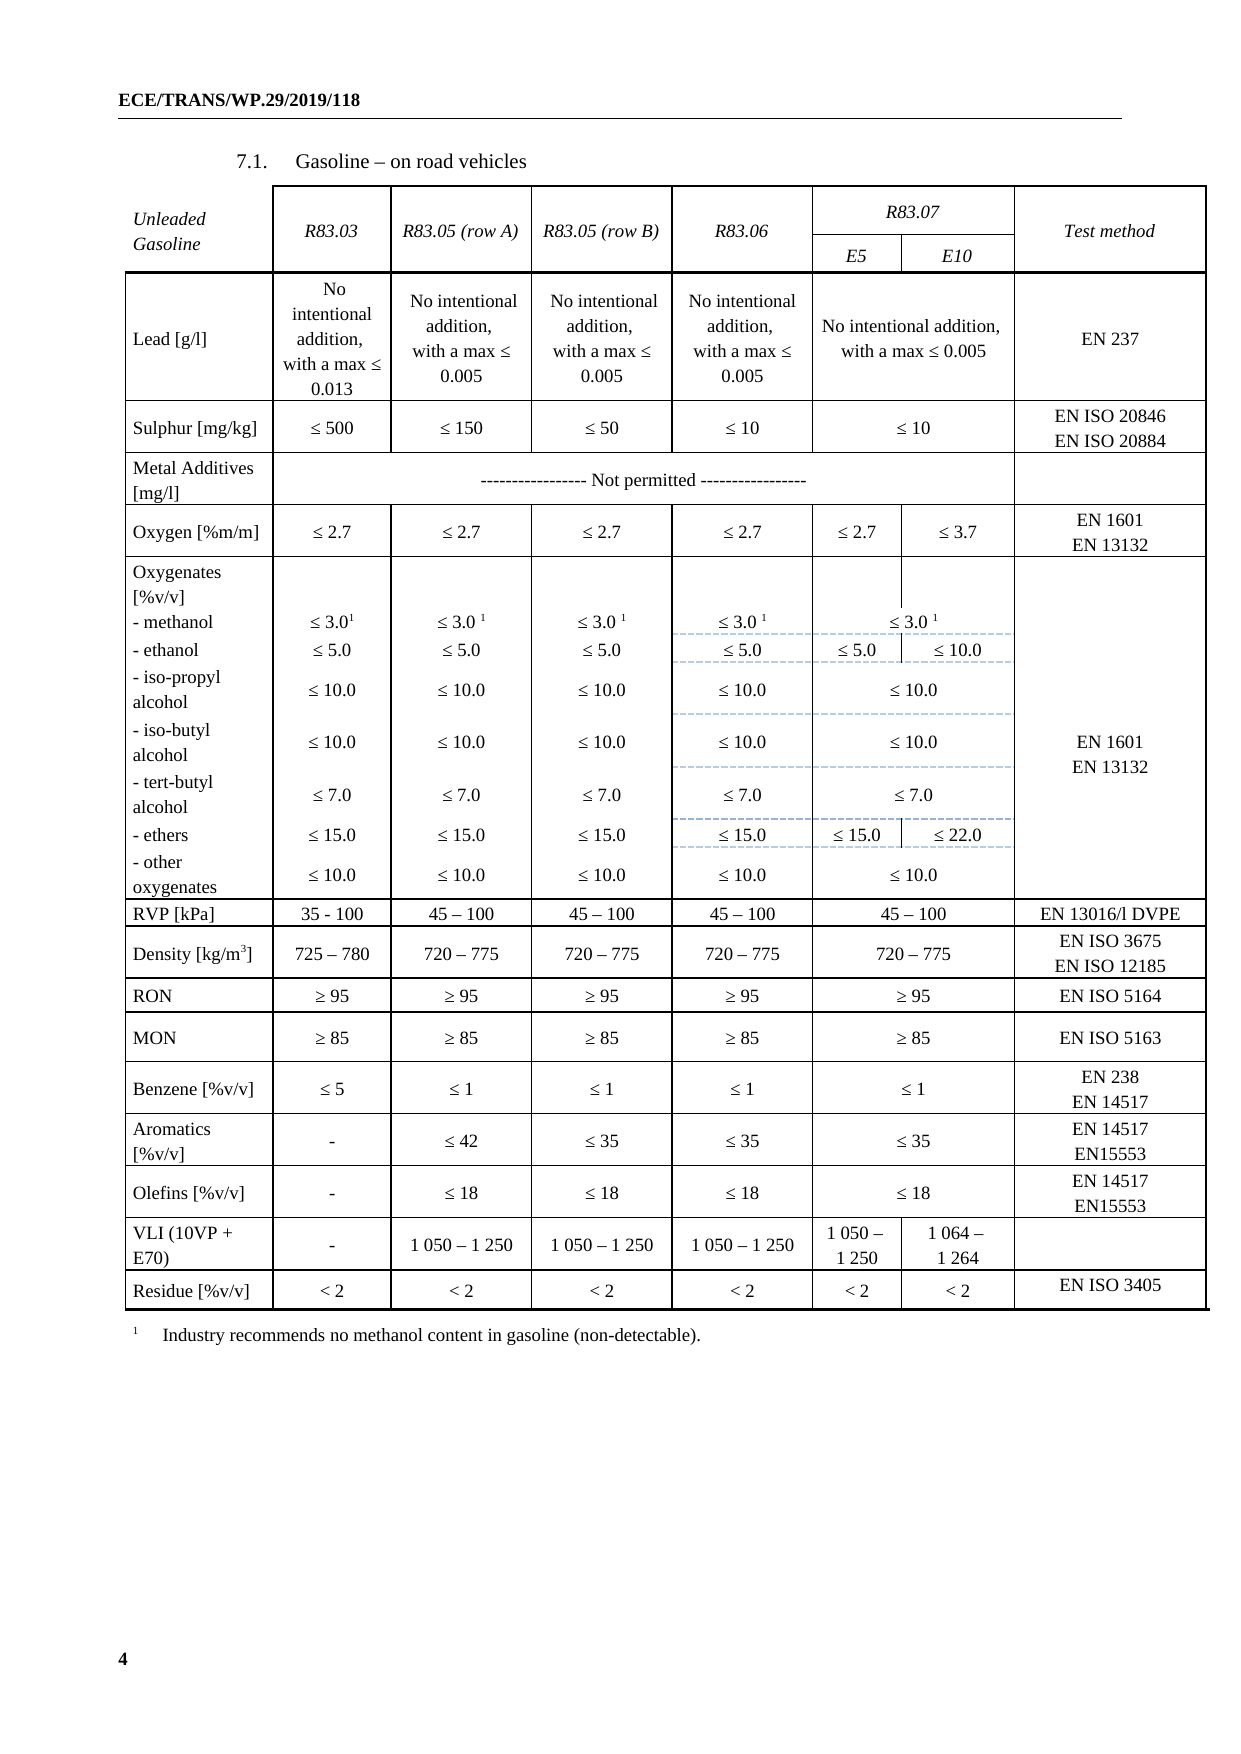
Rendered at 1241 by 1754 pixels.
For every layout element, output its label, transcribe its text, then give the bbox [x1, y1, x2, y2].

table_cell ≤ 10.0 [392, 846, 531, 898]
table_cell ≤ 15.0 [673, 818, 812, 846]
table_cell No intentional addition, with a max ≤ 0.005 [532, 274, 671, 400]
table_cell Residue [%v/v] [126, 1271, 272, 1308]
text 7.1. Gasoline – on road vehicles [236, 148, 1004, 173]
table_cell EN 13016/l DVPE [1015, 900, 1205, 925]
table_cell 1 Industry recommends no methanol content in gasoline (non-detectable). [125, 1311, 1209, 1359]
table_cell < 2 [392, 1271, 531, 1308]
table_header R83.06 [673, 187, 812, 271]
table_cell - iso-butyl alcohol [126, 713, 272, 766]
table_cell [274, 557, 390, 608]
table_cell EN 14517 EN15553 [1015, 1166, 1205, 1217]
table_cell 1 050 – 1 250 [532, 1218, 671, 1269]
table_cell ≤ 18 [673, 1166, 812, 1217]
table_cell EN 238 EN 14517 [1015, 1062, 1205, 1112]
table_cell Sulphur [mg/kg] [126, 401, 272, 452]
table_cell ≤ 10.0 [813, 846, 1014, 898]
table_cell ≥ 95 [813, 979, 1014, 1011]
table_cell ≤ 10.0 [813, 713, 1014, 766]
table_cell [813, 557, 901, 608]
table_cell [1015, 557, 1205, 608]
table_cell ≤ 10.0 [673, 713, 812, 766]
table_cell ≤ 2.7 [813, 505, 901, 556]
table_cell - ethers [126, 818, 272, 846]
table_cell EN ISO 20846 EN ISO 20884 [1015, 401, 1205, 452]
table_cell ≤ 5.0 [813, 633, 901, 661]
table_cell ≤ 7.0 [392, 766, 531, 818]
table_cell ≤ 10.0 [392, 661, 531, 713]
table_cell E5 [813, 235, 901, 271]
table_cell - [274, 1218, 390, 1269]
table_cell ≤ 5.0 [392, 633, 531, 661]
table_cell [902, 557, 1014, 608]
table_cell EN ISO 5164 [1015, 979, 1205, 1011]
table_cell 1 050 – 1 250 [392, 1218, 531, 1269]
table_header R83.05 (row A) [392, 187, 531, 271]
table_header R83.07 [813, 187, 1014, 234]
table_cell EN 1601 EN 13132 [1015, 505, 1205, 556]
table_cell 45 – 100 [813, 900, 1014, 925]
table_cell No intentional addition, with a max ≤ 0.005 [813, 274, 1014, 400]
table_cell 45 – 100 [673, 900, 812, 925]
table_cell - ethanol [126, 633, 272, 661]
table_cell EN ISO 5163 [1015, 1013, 1205, 1061]
table_cell ≥ 85 [392, 1013, 531, 1061]
table_cell 45 – 100 [532, 900, 671, 925]
table_cell 35 - 100 [274, 900, 390, 925]
table_cell ≤ 10.0 [902, 633, 1014, 661]
table_cell ≤ 3.0 1 [813, 608, 1014, 633]
table_cell ≤ 5.0 [532, 633, 671, 661]
table_cell ≤ 5.0 [673, 633, 812, 661]
table_cell 1 064 – 1 264 [902, 1218, 1014, 1269]
table_cell No intentional addition, with a max ≤ 0.005 [392, 274, 531, 400]
table_cell ≤ 3.7 [902, 505, 1014, 556]
table_cell ≤ 35 [673, 1114, 812, 1164]
table_cell EN ISO 3675 EN ISO 12185 [1015, 927, 1205, 977]
table_cell ≤ 1 [392, 1062, 531, 1112]
table_cell ≥ 95 [392, 979, 531, 1011]
table_cell Metal Additives [mg/l] [126, 453, 272, 504]
table_cell ≤ 1 [813, 1062, 1014, 1112]
table_cell ≤ 18 [813, 1166, 1014, 1217]
table_cell No intentional addition, with a max ≤ 0.013 [274, 274, 390, 400]
table_cell Oxygenates [%v/v] [126, 557, 272, 608]
table_header R83.03 [274, 187, 390, 271]
table_cell [392, 557, 531, 608]
table_cell ≤ 2.7 [673, 505, 812, 556]
table_cell ≤ 10.0 [532, 661, 671, 713]
table_cell ≥ 95 [673, 979, 812, 1011]
table_cell ≥ 85 [532, 1013, 671, 1061]
table_cell ≤ 3.01 [274, 608, 390, 633]
table_cell EN 14517 EN15553 [1015, 1114, 1205, 1164]
table_cell ≤ 10.0 [673, 661, 812, 713]
table_cell ≤ 15.0 [813, 818, 901, 846]
table_cell < 2 [813, 1271, 901, 1308]
table_cell < 2 [532, 1271, 671, 1308]
table_cell ≤ 150 [392, 401, 531, 452]
table_cell Lead [g/l] [126, 274, 272, 400]
table_cell ≤ 22.0 [902, 818, 1014, 846]
table_cell Aromatics [%v/v] [126, 1114, 272, 1164]
table_cell Olefins [%v/v] [126, 1166, 272, 1217]
table_cell ≤ 10 [673, 401, 812, 452]
table_cell ≤ 10.0 [392, 713, 531, 766]
table_cell ≤ 10.0 [532, 713, 671, 766]
table_cell - tert-butyl alcohol [126, 766, 272, 818]
table_cell VLI (10VP + E70) [126, 1218, 272, 1269]
table_cell ≤ 42 [392, 1114, 531, 1164]
table_cell ≤ 10.0 [274, 846, 390, 898]
table_cell [673, 557, 812, 608]
table_cell ≤ 15.0 [392, 818, 531, 846]
table_cell ≥ 85 [813, 1013, 1014, 1061]
table_cell 725 – 780 [274, 927, 390, 977]
table_cell ≤ 15.0 [274, 818, 390, 846]
table_cell ≤ 35 [532, 1114, 671, 1164]
table_cell - [274, 1166, 390, 1217]
table_cell ≤ 35 [813, 1114, 1014, 1164]
table_cell ----------------- Not permitted ----------------- [274, 453, 1014, 504]
table_cell ≤ 5.0 [274, 633, 390, 661]
table_header Test method [1015, 187, 1205, 271]
table_cell < 2 [673, 1271, 812, 1308]
table_cell RON [126, 979, 272, 1011]
table_cell ≤ 7.0 [532, 766, 671, 818]
table_cell 45 – 100 [392, 900, 531, 925]
table_cell ≤ 2.7 [532, 505, 671, 556]
table_cell ≤ 3.0 1 [673, 608, 812, 633]
table_cell - methanol [126, 608, 272, 633]
table_cell ≤ 2.7 [274, 505, 390, 556]
table_cell 1 050 – 1 250 [673, 1218, 812, 1269]
table_cell ≥ 85 [274, 1013, 390, 1061]
table_cell ≤ 7.0 [813, 766, 1014, 818]
table_cell - other oxygenates [126, 846, 272, 898]
table_cell ≤ 500 [274, 401, 390, 452]
table_cell ≥ 95 [532, 979, 671, 1011]
table_cell 1 050 – 1 250 [813, 1218, 901, 1269]
table_cell ≤ 7.0 [673, 766, 812, 818]
table_cell ≤ 2.7 [392, 505, 531, 556]
table_cell - iso-propyl alcohol [126, 661, 272, 713]
table_cell [1015, 453, 1205, 504]
table_cell Oxygen [%m/m] [126, 505, 272, 556]
table_cell - [274, 1114, 390, 1164]
table_cell ≤ 3.0 1 [392, 608, 531, 633]
table_cell RVP [kPa] [126, 900, 272, 925]
table_cell Benzene [%v/v] [126, 1062, 272, 1112]
table_cell 720 – 775 [813, 927, 1014, 977]
table_cell E10 [902, 235, 1014, 271]
table_cell 720 – 775 [392, 927, 531, 977]
table_header Unleaded Gasoline [125, 185, 272, 271]
table_cell ≥ 85 [673, 1013, 812, 1061]
table_cell ≤ 10.0 [673, 846, 812, 898]
table_cell EN 237 [1015, 274, 1205, 400]
table_cell EN 1601 EN 13132 [1015, 608, 1205, 898]
table_cell [1015, 1218, 1205, 1269]
table_cell < 2 [902, 1271, 1014, 1308]
table_cell ≤ 18 [392, 1166, 531, 1217]
table_cell ≤ 1 [532, 1062, 671, 1112]
table_cell [532, 557, 671, 608]
table_cell ≤ 10 [813, 401, 1014, 452]
table_cell 720 – 775 [532, 927, 671, 977]
table_cell EN ISO 3405 [1015, 1271, 1205, 1308]
table_cell ≤ 50 [532, 401, 671, 452]
table_cell ≥ 95 [274, 979, 390, 1011]
table_header R83.05 (row B) [532, 187, 671, 271]
table_cell ≤ 10.0 [813, 661, 1014, 713]
table_cell ≤ 10.0 [274, 661, 390, 713]
table_cell Density [kg/m3] [126, 927, 272, 977]
table_cell ≤ 1 [673, 1062, 812, 1112]
table_cell ≤ 3.0 1 [532, 608, 671, 633]
table_cell < 2 [274, 1271, 390, 1308]
table_cell ≤ 10.0 [532, 846, 671, 898]
table_cell No intentional addition, with a max ≤ 0.005 [673, 274, 812, 400]
table_cell MON [126, 1013, 272, 1061]
table_cell ≤ 18 [532, 1166, 671, 1217]
table_cell ≤ 10.0 [274, 713, 390, 766]
table_cell ≤ 15.0 [532, 818, 671, 846]
table_cell ≤ 7.0 [274, 766, 390, 818]
table_cell 720 – 775 [673, 927, 812, 977]
table_cell ≤ 5 [274, 1062, 390, 1112]
